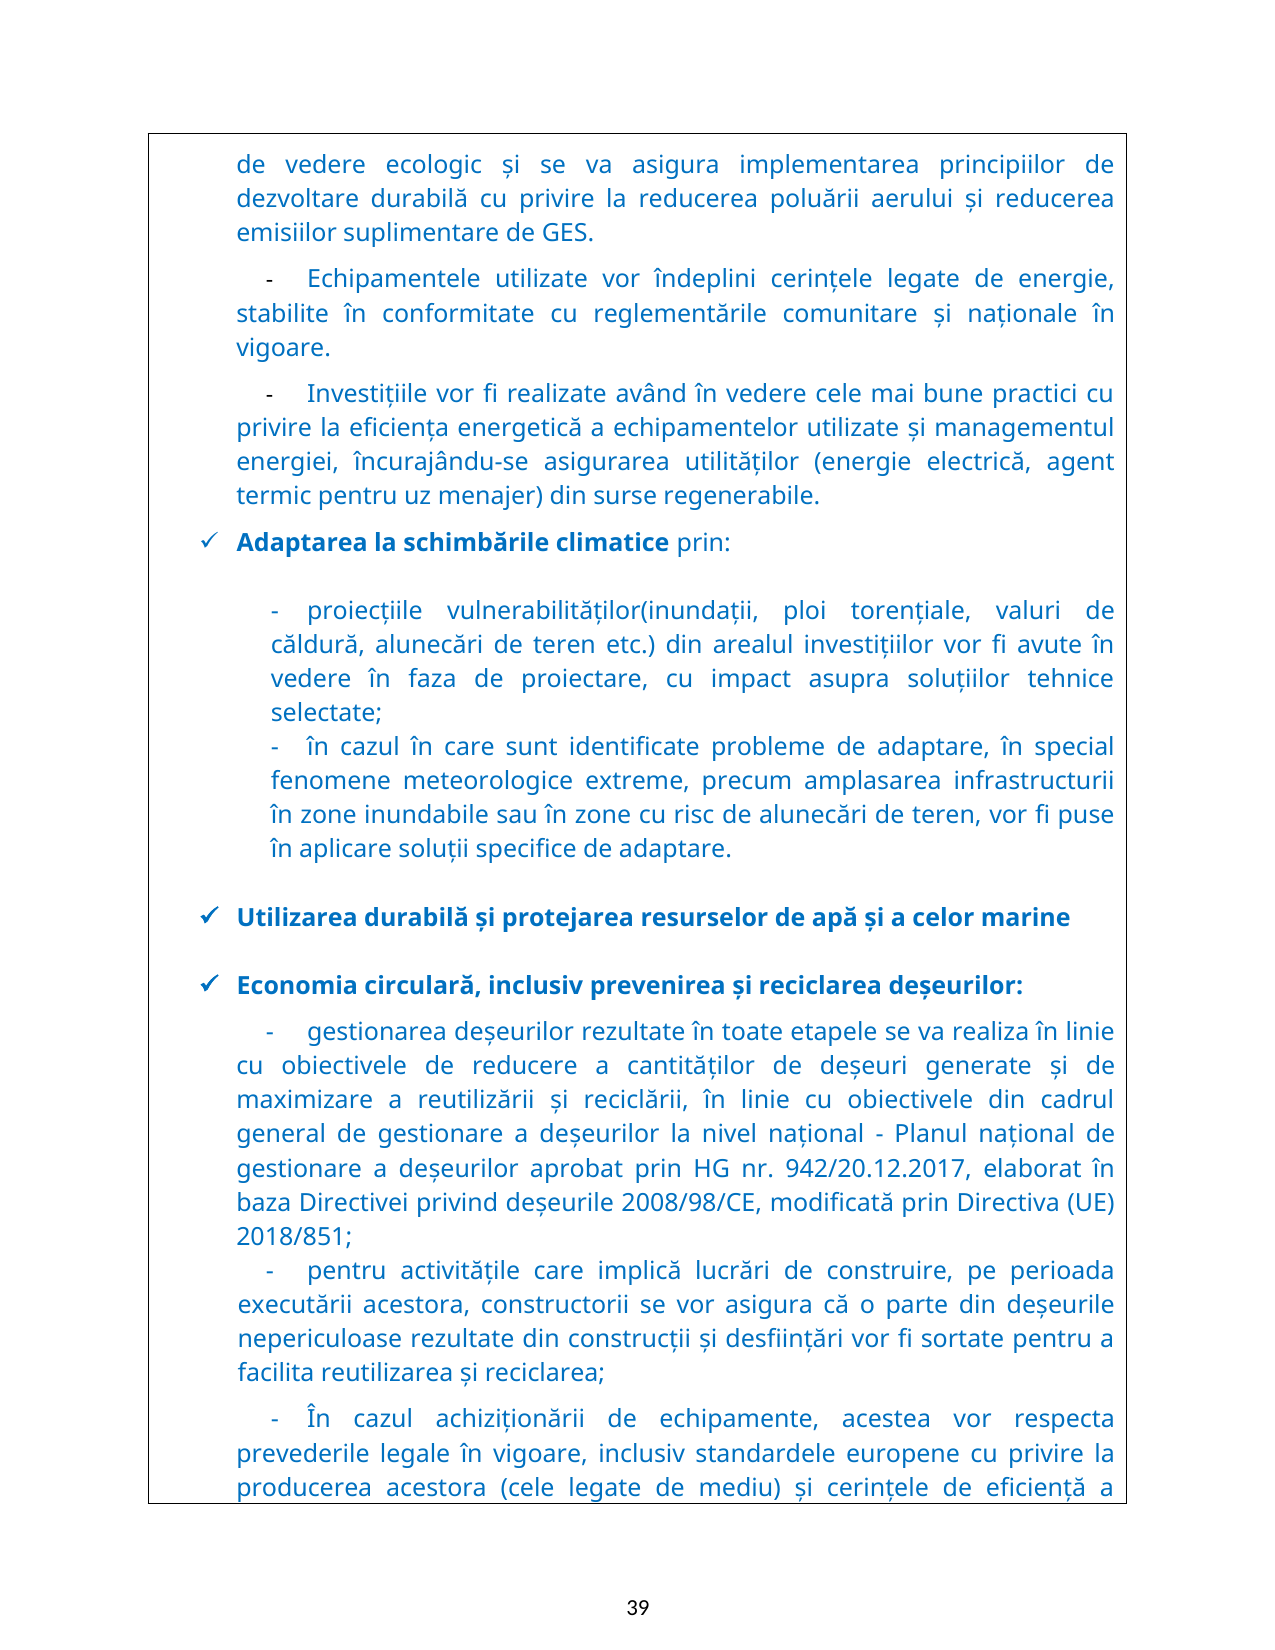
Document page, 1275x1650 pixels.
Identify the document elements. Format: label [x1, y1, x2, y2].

table_header [149, 134, 1126, 1503]
